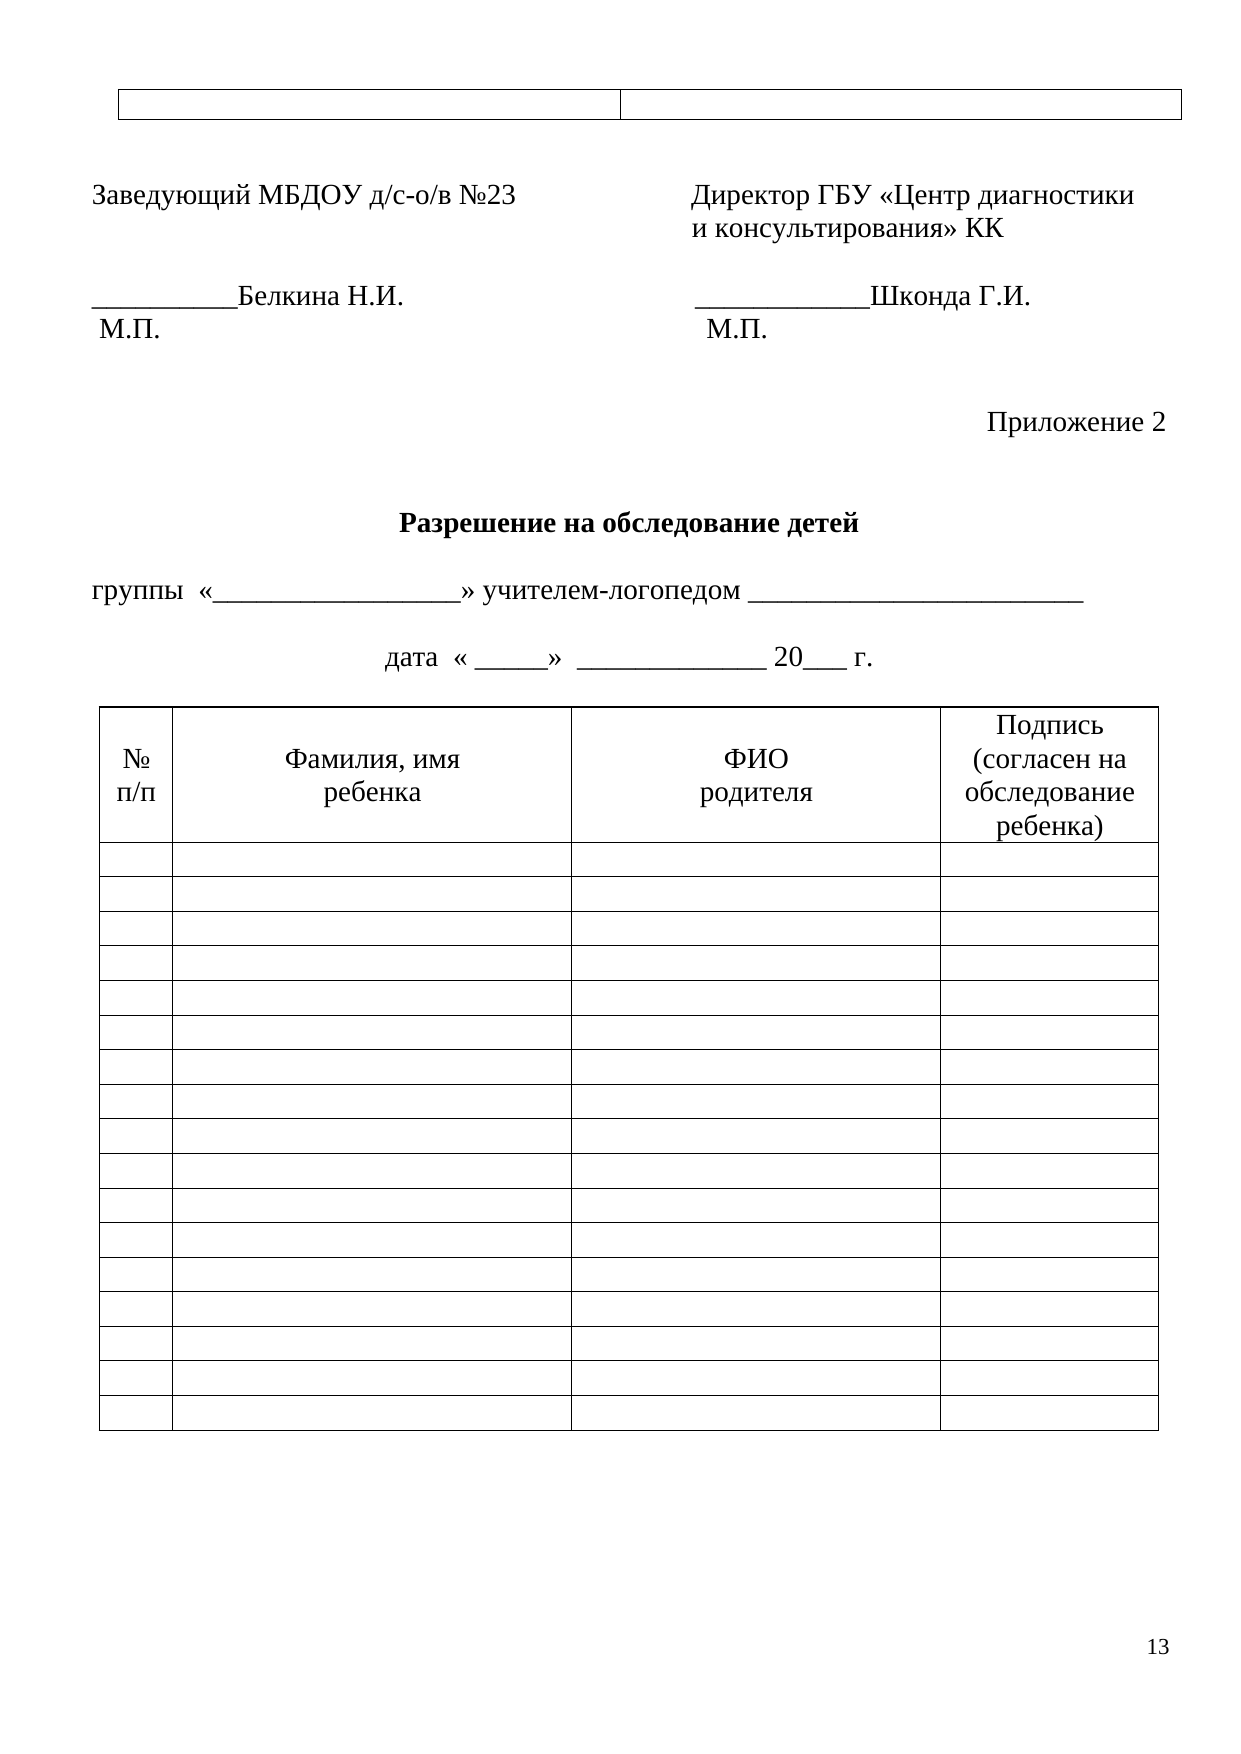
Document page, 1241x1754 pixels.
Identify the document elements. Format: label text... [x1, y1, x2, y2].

table_cell [572, 912, 940, 945]
table_cell [572, 1016, 940, 1049]
table_header Фамилия, имя ребенка [173, 708, 571, 842]
table_cell [100, 1016, 172, 1049]
table_cell [173, 1396, 571, 1429]
table_cell [173, 912, 571, 945]
table_cell [941, 1154, 1158, 1187]
text группы «_________________» учителем-логопедом _______________________ [92, 572, 1166, 606]
table_cell [572, 1050, 940, 1084]
text дата « _____» _____________ 20___ г. [92, 639, 1166, 673]
table_cell [173, 981, 571, 1014]
table_cell [941, 946, 1158, 980]
table_cell [100, 1154, 172, 1187]
table_cell [572, 1119, 940, 1153]
table_cell [100, 1292, 172, 1326]
table_cell [100, 1223, 172, 1257]
table_cell [572, 1258, 940, 1291]
text Заведующий МБДОУ д/с-о/в №23 Директор ГБУ «Центр диагностики [92, 177, 1166, 211]
table_cell [100, 1327, 172, 1360]
table_cell [100, 1396, 172, 1429]
table_cell [572, 843, 940, 876]
table_cell [173, 1223, 571, 1257]
table_header Подпись (согласен на обследование ребенка) [941, 708, 1158, 842]
table_cell [941, 1396, 1158, 1429]
table_cell [941, 843, 1158, 876]
table_cell [173, 843, 571, 876]
table_cell [173, 1327, 571, 1360]
table_cell [173, 1258, 571, 1291]
table_cell [100, 1361, 172, 1395]
text __________Белкина Н.И. ____________Шконда Г.И. [92, 278, 1166, 311]
text М.П. М.П. [92, 311, 1166, 345]
table_cell [941, 1223, 1158, 1257]
table_cell [100, 1119, 172, 1153]
table_cell [941, 1050, 1158, 1084]
table_cell [941, 1189, 1158, 1222]
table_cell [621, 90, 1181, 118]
table_cell [173, 1361, 571, 1395]
table_cell [941, 1327, 1158, 1360]
table_cell [941, 1361, 1158, 1395]
table_cell [941, 1016, 1158, 1049]
table_cell [173, 946, 571, 980]
table_cell [572, 1223, 940, 1257]
table_cell [941, 1292, 1158, 1326]
table_cell [100, 1050, 172, 1084]
table_cell [100, 981, 172, 1014]
text Приложение 2 [92, 404, 1166, 438]
table_cell [572, 1292, 940, 1326]
table_cell [100, 877, 172, 911]
table_cell [173, 1050, 571, 1084]
table_cell [941, 1085, 1158, 1118]
table_cell [572, 1085, 940, 1118]
table_cell [173, 1119, 571, 1153]
table_cell [572, 1361, 940, 1395]
table_cell [572, 1154, 940, 1187]
table_cell [100, 1258, 172, 1291]
table_cell [173, 1189, 571, 1222]
table_cell [100, 843, 172, 876]
table_header № п/п [100, 708, 172, 842]
text и консультирования» КК [617, 211, 1166, 244]
table_cell [173, 1292, 571, 1326]
table_cell [572, 946, 940, 980]
table_cell [572, 1327, 940, 1360]
table_cell [572, 1396, 940, 1429]
table_cell [941, 1119, 1158, 1153]
table_cell [572, 877, 940, 911]
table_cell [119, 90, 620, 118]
table_cell [173, 1016, 571, 1049]
table_cell [100, 1085, 172, 1118]
table_cell [941, 1258, 1158, 1291]
table_cell [100, 912, 172, 945]
table_cell [173, 1085, 571, 1118]
table_cell [572, 981, 940, 1014]
table_cell [100, 946, 172, 980]
table_cell [173, 877, 571, 911]
table_header ФИО родителя [572, 708, 940, 842]
table_cell [173, 1154, 571, 1187]
table_cell [100, 1189, 172, 1222]
table_cell [941, 912, 1158, 945]
table_cell [572, 1189, 940, 1222]
text Разрешение на обследование детей [92, 505, 1166, 539]
table_cell [941, 981, 1158, 1014]
table_cell [941, 877, 1158, 911]
